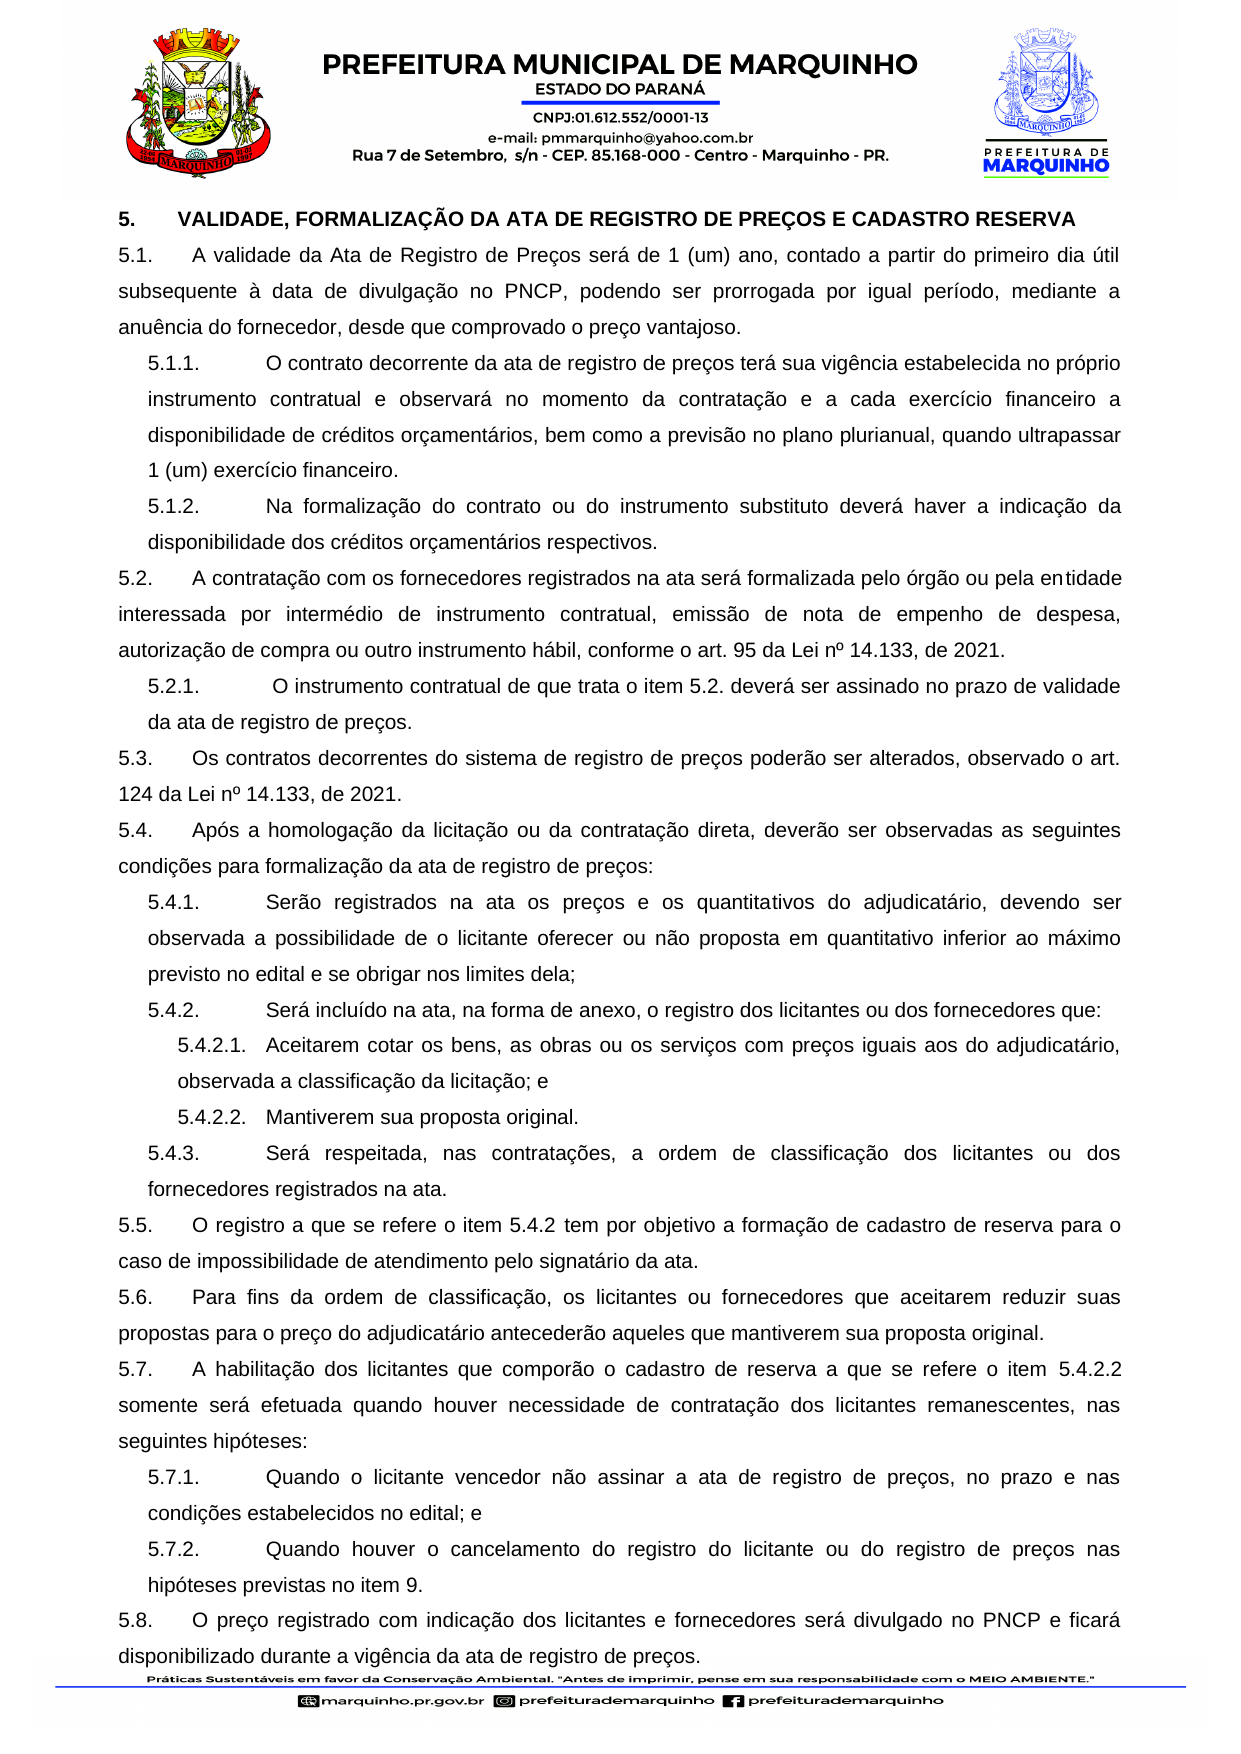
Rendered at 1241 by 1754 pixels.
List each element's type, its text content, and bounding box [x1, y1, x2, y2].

list Mantiverem sua proposta original. [177, 1105, 1122, 1129]
list A habilitação dos licitantes que comporão o cadastro de reserva a que se refere o item 5.4.2.2 somente será efetuada quando houver necessidade de contratação dos licitantes remanescentes, nas seguintes hipóteses: [118, 1357, 1122, 1453]
list A validade da Ata de Registro de Preços será de 1 (um) ano, contado a partir do primeiro dia útil subsequente à data de divulgação no PNCP, podendo ser prorrogada por igual período, mediante a anuência do fornecedor, desde que comprovado o preço vantajoso. [118, 243, 1122, 338]
list Após a homologação da licitação ou da contratação direta, deverão ser observadas as seguintes condições para formalização da ata de registro de preços: [118, 818, 1122, 878]
list A contratação com os fornecedores registrados na ata será formalizada pelo órgão ou pela entidade interessada por intermédio de instrumento contratual, emissão de nota de empenho de despesa, autorização de compra ou outro instrumento hábil, conforme o art. 95 da Lei nº 14.133, de 2021. [118, 566, 1122, 662]
picture [60, 0, 1181, 203]
list O instrumento contratual de que trata o item 5.2. deverá ser assinado no prazo de validade da ata de registro de preços. [148, 674, 1122, 734]
list VALIDADE, FORMALIZAÇÃO DA ATA DE REGISTRO DE PREÇOS E CADASTRO RESERVA [118, 207, 1122, 231]
list Serão registrados na ata os preços e os quantitativos do adjudicatário, devendo ser observada a possibilidade de o licitante oferecer ou não proposta em quantitativo inferior ao máximo previsto no edital e se obrigar nos limites dela; [148, 889, 1122, 985]
list Na formalização do contrato ou do instrumento substituto deverá haver a indicação da disponibilidade dos créditos orçamentários respectivos. [148, 494, 1122, 554]
list Aceitarem cotar os bens, as obras ou os serviços com preços iguais aos do adjudicatário, observada a classificação da licitação; e [177, 1033, 1122, 1093]
list Os contratos decorrentes do sistema de registro de preços poderão ser alterados, observado o art. 124 da Lei nº 14.133, de 2021. [118, 746, 1122, 806]
list Quando houver o cancelamento do registro do licitante ou do registro de preços nas hipóteses previstas no item 9. [148, 1536, 1122, 1596]
list O contrato decorrente da ata de registro de preços terá sua vigência estabelecida no próprio instrumento contratual e observará no momento da contratação e a cada exercício financeiro a disponibilidade de créditos orçamentários, bem como a previsão no plano plurianual, quando ultrapassar 1 (um) exercício financeiro. [148, 351, 1122, 482]
list O preço registrado com indicação dos licitantes e fornecedores será divulgado no PNCP e ficará disponibilizado durante a vigência da ata de registro de preços. [118, 1608, 1122, 1668]
list Será incluído na ata, na forma de anexo, o registro dos licitantes ou dos fornecedores que: [148, 997, 1122, 1021]
list Quando o licitante vencedor não assinar a ata de registro de preços, no prazo e nas condições estabelecidos no edital; e [148, 1464, 1122, 1524]
list Para fins da ordem de classificação, os licitantes ou fornecedores que aceitarem reduzir suas propostas para o preço do adjudicatário antecederão aqueles que mantiverem sua proposta original. [118, 1285, 1122, 1345]
list Será respeitada, nas contratações, a ordem de classificação dos licitantes ou dos fornecedores registrados na ata. [148, 1141, 1122, 1201]
picture [31, 1655, 1210, 1727]
list O registro a que se refere o item 5.4.2 tem por objetivo a formação de cadastro de reserva para o caso de impossibilidade de atendimento pelo signatário da ata. [118, 1213, 1122, 1273]
